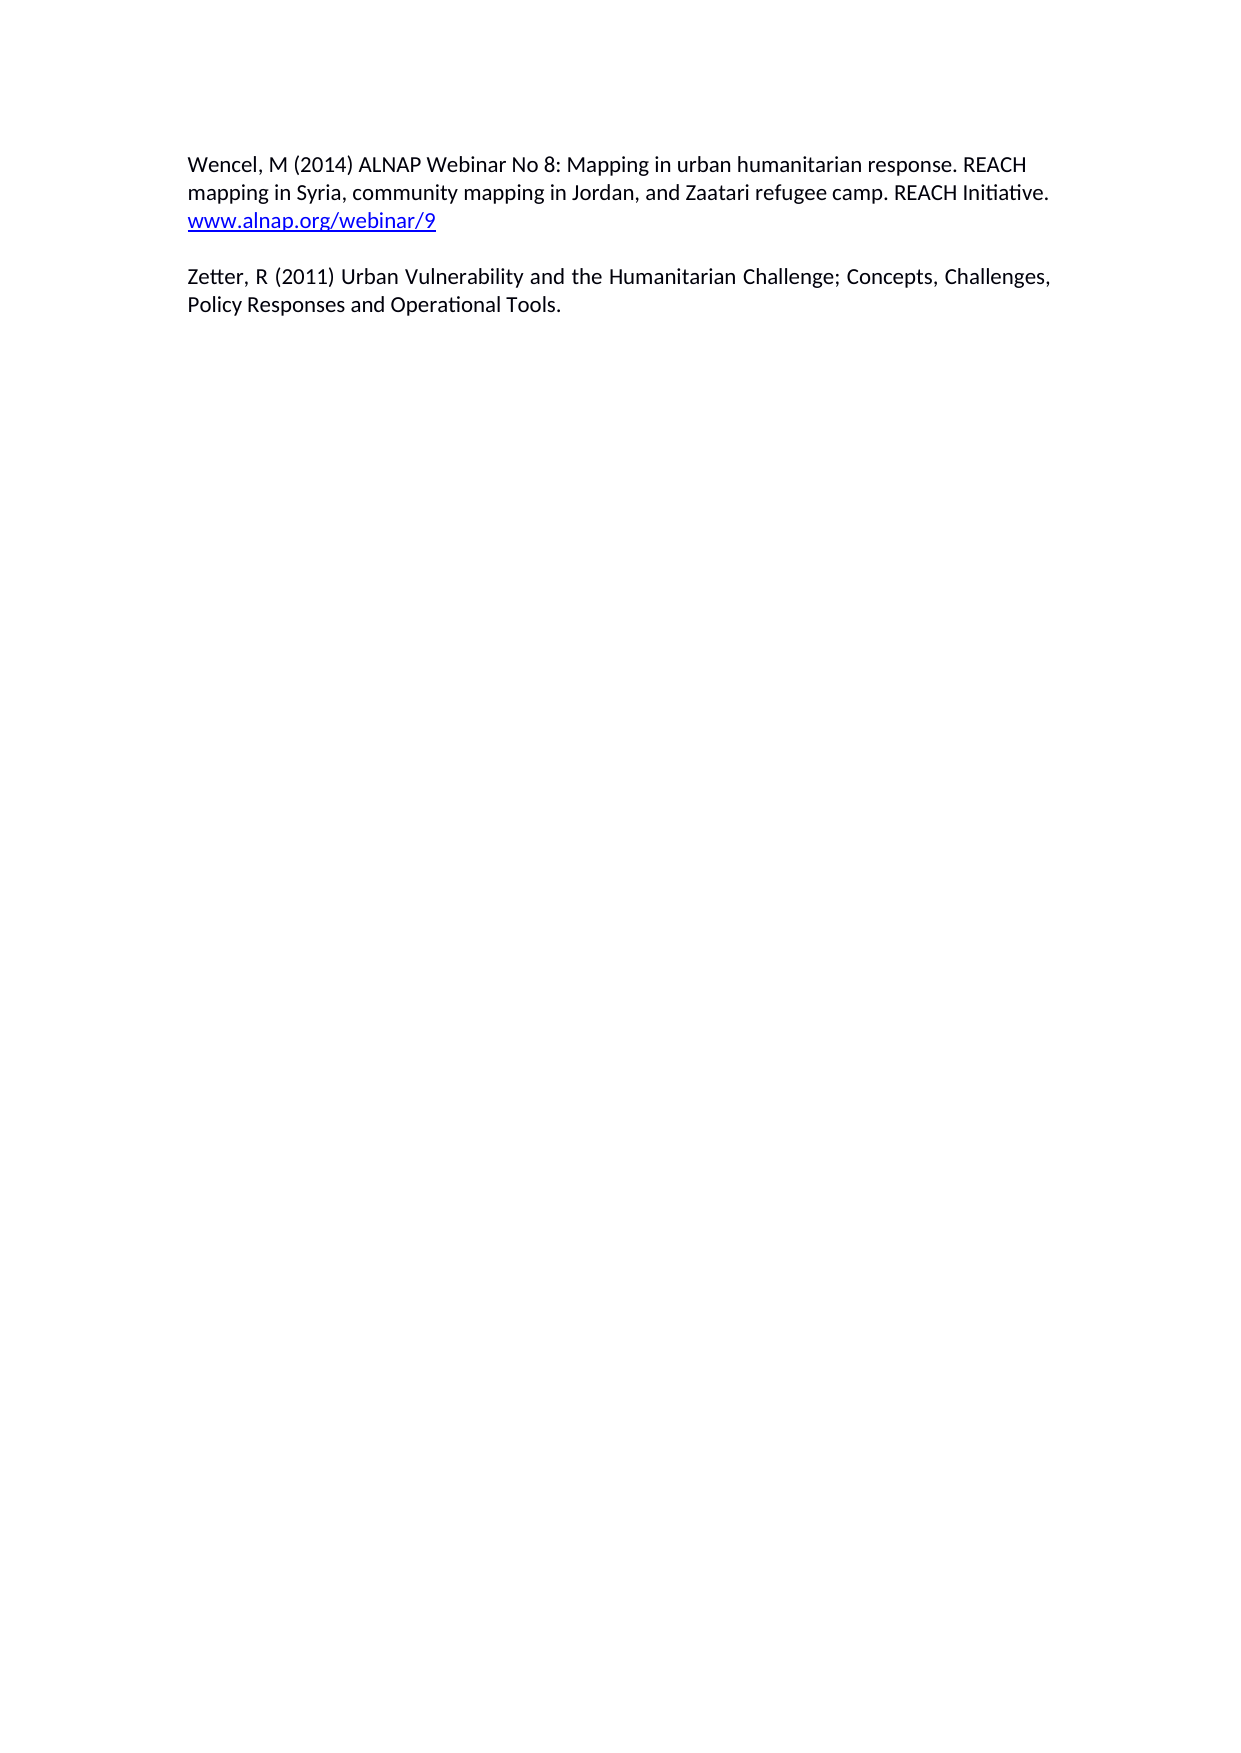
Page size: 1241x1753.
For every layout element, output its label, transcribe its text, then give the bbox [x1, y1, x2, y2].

text Wencel, M (2014) ALNAP Webinar No 8: Mapping in urban humanitarian response. REACH mapping in Syria, community mapping in Jordan, and Zaatari refugee camp. REACH Initiative. www.alnap.org/webinar/9 [187, 150, 1053, 234]
text Zetter, R (2011) Urban Vulnerability and the Humanitarian Challenge; Concepts, Challenges, Policy Responses and Operational Tools. [187, 262, 1053, 318]
